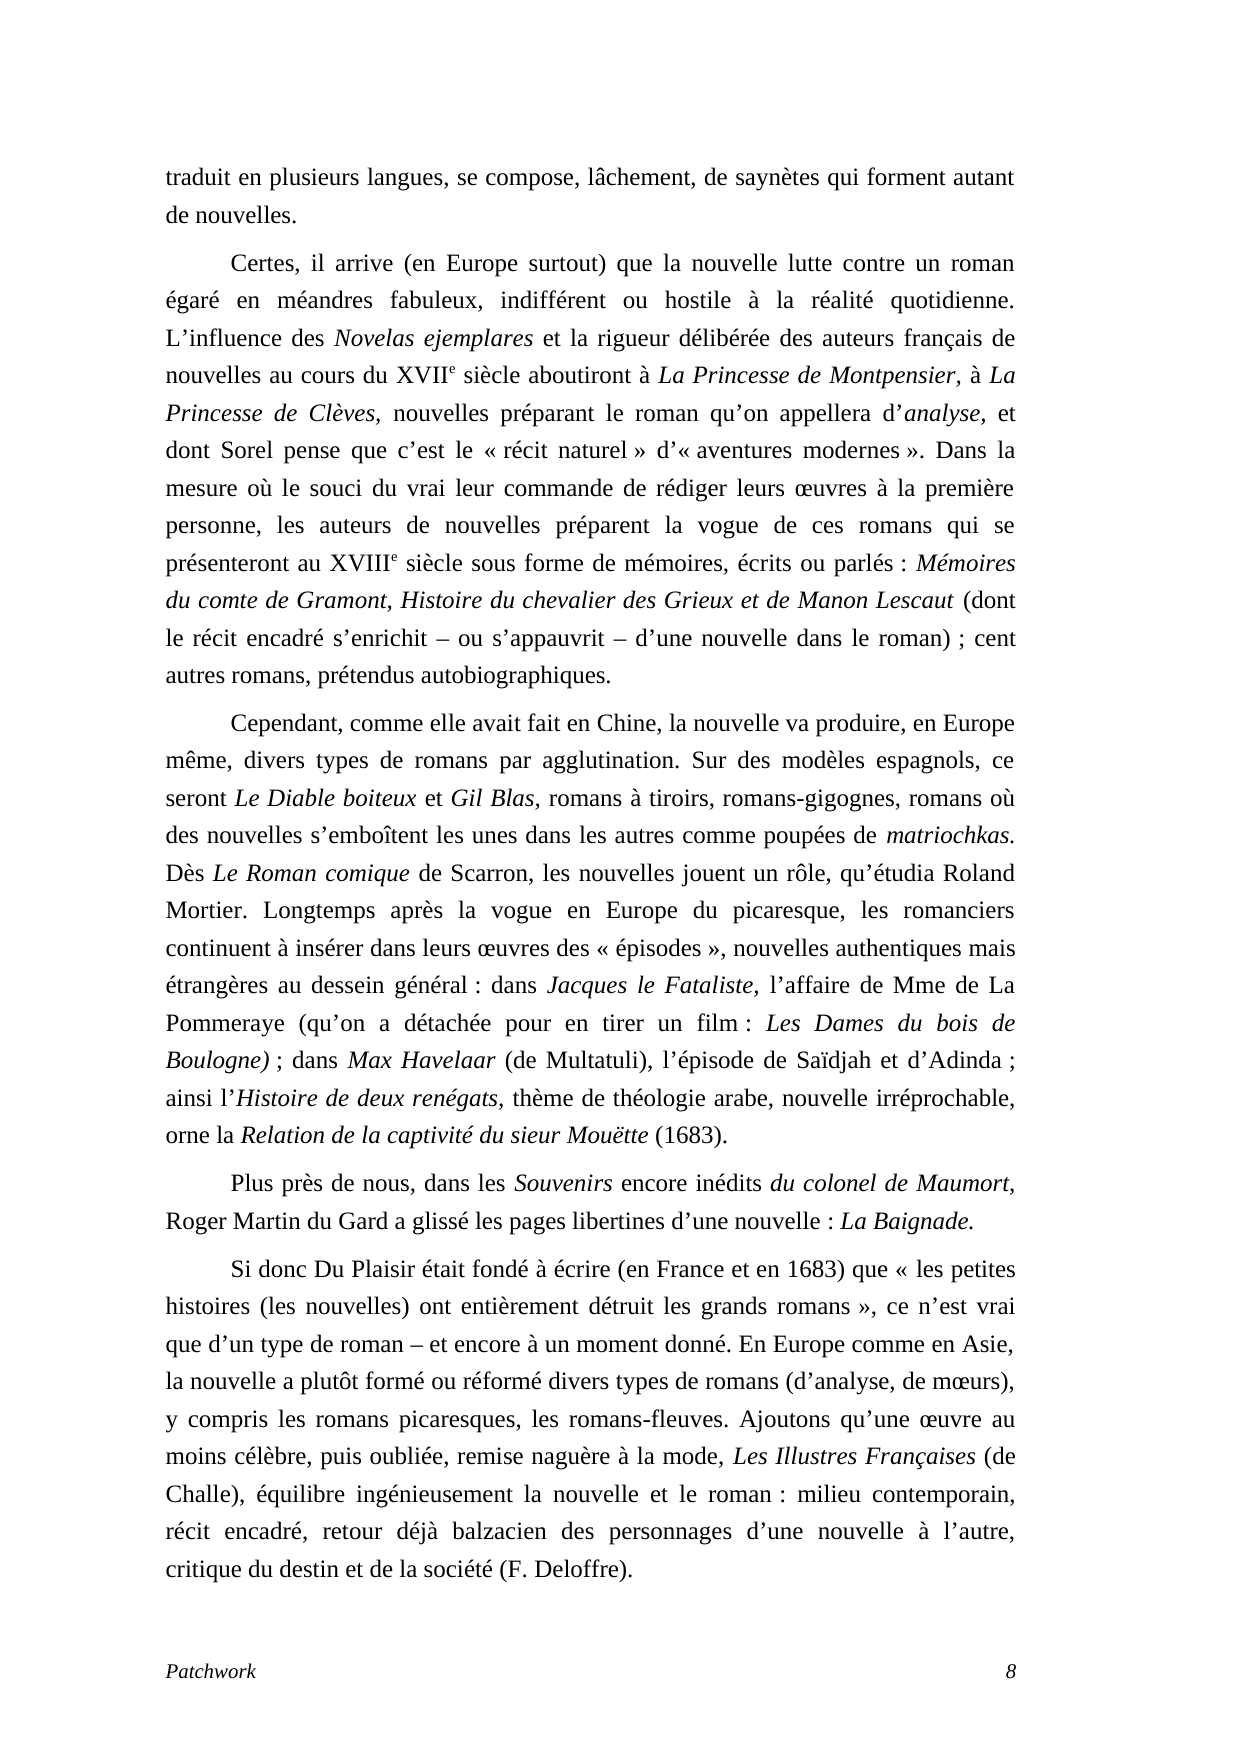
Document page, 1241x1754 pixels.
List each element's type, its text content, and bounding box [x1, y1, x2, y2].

text Certes, il arrive (en Europe surtout) que la nouvelle lutte contre un roman égaré en méandres fabuleux, indifférent ou hostile à la réalité quotidienne. L’influence des Novelas ejemplares et la rigueur délibérée des auteurs français de nouvelles au cours du XVIIe siècle aboutiront à La Princesse de Montpensier, à La Princesse de Clèves, nouvelles préparant le roman qu’on appellera d’analyse, et dont Sorel pense que c’est le « récit naturel » d’« aventures modernes ». Dans la mesure où le souci du vrai leur commande de rédiger leurs œuvres à la première personne, les auteurs de nouvelles préparent la vogue de ces romans qui se présenteront au XVIIIe siècle sous forme de mémoires, écrits ou parlés : Mémoires du comte de Gramont, Histoire du chevalier des Grieux et de Manon Lescaut (dont le récit encadré s’enrichit – ou s’appauvrit – d’une nouvelle dans le roman) ; cent autres romans, prétendus autobiographiques. [165, 239, 1016, 689]
text Plus près de nous, dans les Souvenirs encore inédits du colonel de Maumort, Roger Martin du Gard a glissé les pages libertines d’une nouvelle : La Baignade. [165, 1160, 1016, 1235]
text Cependant, comme elle avait fait en Chine, la nouvelle va produire, en Europe même, divers types de romans par agglutination. Sur des modèles espagnols, ce seront Le Diable boiteux et Gil Blas, romans à tiroirs, romans-gigognes, romans où des nouvelles s’emboîtent les unes dans les autres comme poupées de matriochkas. Dès Le Roman comique de Scarron, les nouvelles jouent un rôle, qu’étudia Roland Mortier. Longtemps après la vogue en Europe du picaresque, les romanciers continuent à insérer dans leurs œuvres des « épisodes », nouvelles authentiques mais étrangères au dessein général : dans Jacques le Fataliste, l’affaire de Mme de La Pommeraye (qu’on a détachée pour en tirer un film : Les Dames du bois de Boulogne) ; dans Max Havelaar (de Multatuli), l’épisode de Saïdjah et d’Adinda ; ainsi l’Histoire de deux renégats, thème de théologie arabe, nouvelle irréprochable, orne la Relation de la captivité du sieur Mouëtte (1683). [165, 699, 1016, 1149]
text Si donc Du Plaisir était fondé à écrire (en France et en 1683) que « les petites histoires (les nouvelles) ont entièrement détruit les grands romans », ce n’est vrai que d’un type de roman – et encore à un moment donné. En Europe comme en Asie, la nouvelle a plutôt formé ou réformé divers types de romans (d’analyse, de mœurs), y compris les romans picaresques, les romans-fleuves. Ajoutons qu’une œuvre au moins célèbre, puis oubliée, remise naguère à la mode, Les Illustres Françaises (de Challe), équilibre ingénieusement la nouvelle et le roman : milieu contemporain, récit encadré, retour déjà balzacien des personnages d’une nouvelle à l’autre, critique du destin et de la société (F. Deloffre). [165, 1245, 1016, 1583]
